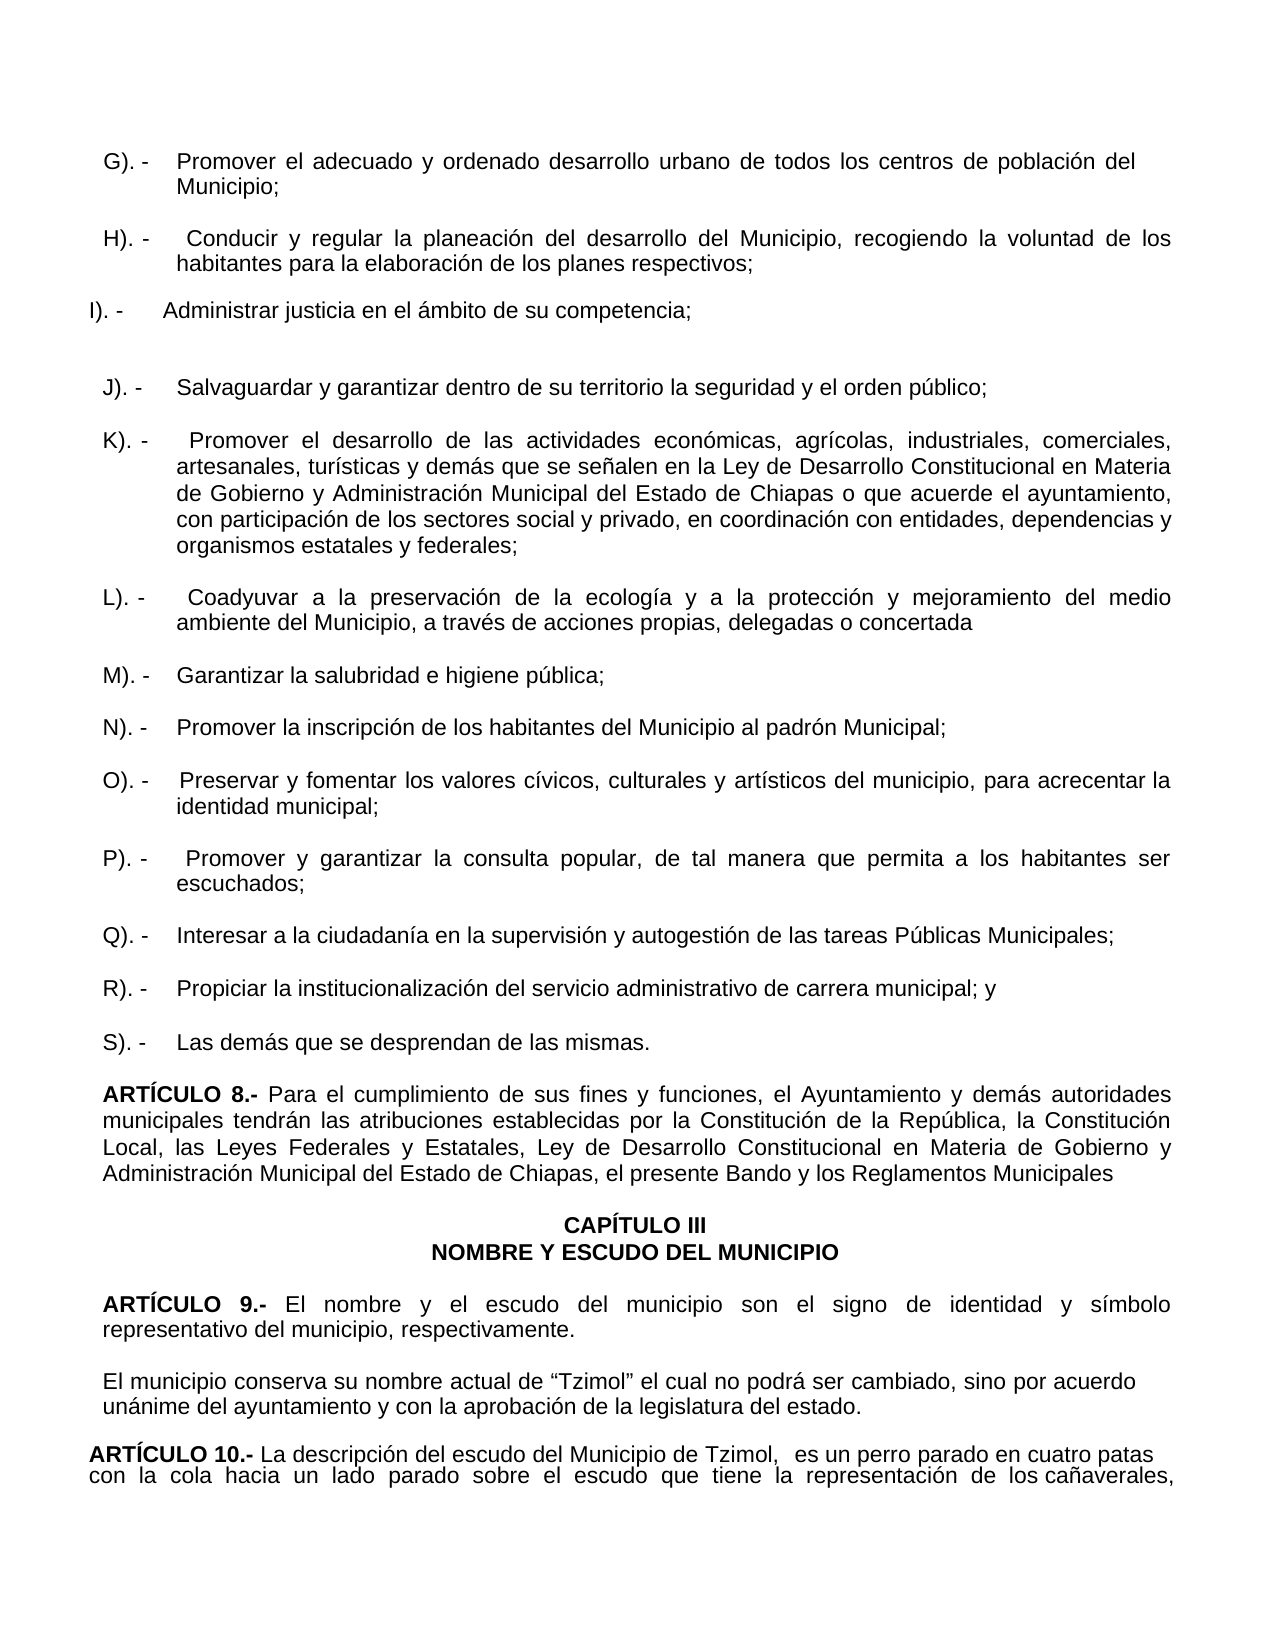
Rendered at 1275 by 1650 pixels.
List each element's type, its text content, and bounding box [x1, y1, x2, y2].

text Municipio; [176, 174, 1186, 199]
text CAPÍTULO III [544, 1212, 726, 1239]
text N). - Promover la inscripción de los habitantes del Municipio al padrón Municipal; [102, 714, 980, 741]
text NOMBRE Y ESCUDO DEL MUNICIPIO [412, 1239, 858, 1265]
text ARTÍCULO 9.- El nombre y el escudo del municipio son el signo de identidad y símbolo representativo del municipio, respectivamente. [102, 1292, 1171, 1342]
text El municipio conserva su nombre actual de “Tzimol” el cual no podrá ser cambiado, sino por acuerdo [102, 1368, 1171, 1394]
text J). - Salvaguardar y garantizar dentro de su territorio la seguridad y el orden público; [102, 374, 1021, 400]
text G). - Promover el adecuado y ordenado desarrollo urbano de todos los centros de población del [103, 148, 1171, 174]
text L). - Coadyuvar a la preservación de la ecología y a la protección y mejoramiento del medio ambiente del Municipio, a través de acciones propias, delegadas o concertada [102, 586, 1171, 636]
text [89, 1446, 1186, 1488]
text S). - Las demás que se desprendan de las mismas. [102, 1028, 685, 1055]
text O). - Preservar y fomentar los valores cívicos, culturales y artísticos del municipio, para acrecentar la identidad municipal; [102, 767, 1171, 819]
text ARTÍCULO 8.- Para el cumplimiento de sus fines y funciones, el Ayuntamiento y demás autoridades municipales tendrán las atribuciones establecidas por la Constitución de la República, la Constitución Local, las Leyes Federales y Estatales, Ley de Desarrollo Constitucional en Materia de Gobierno y Administración Municipal del Estado de Chiapas, el presente Bando y los Reglamentos Municipales [102, 1081, 1171, 1186]
text H). - Conducir y regular la planeación del desarrollo del Municipio, recogiendo la voluntad de los habitantes para la elaboración de los planes respectivos; [103, 226, 1171, 276]
text P). - Promover y garantizar la consulta popular, de tal manera que permita a los habitantes ser escuchados; [102, 846, 1171, 896]
text unánime del ayuntamiento y con la aprobación de la legislatura del estado. [102, 1394, 896, 1419]
text I). - Administrar justicia en el ámbito de su competencia; [97, 302, 1186, 323]
text Q). - Interesar a la ciudadanía en la supervisión y autogestión de las tareas Públicas Municipales; R). - Propiciar la institucionalización del servicio administrativo de carrera municipal; y [102, 922, 1149, 1001]
text M). - Garantizar la salubridad e higiene pública; [102, 662, 639, 688]
text K). - Promover el desarrollo de las actividades económicas, agrícolas, industriales, comerciales, artesanales, turísticas y demás que se señalen en la Ley de Desarrollo Constitucional en Materia de Gobierno y Administración Municipal del Estado de Chiapas o que acuerde el ayuntamiento, con participación de los sectores social y privado, en coordinación con entidades, dependencias y organismos estatales y federales; [102, 427, 1172, 559]
